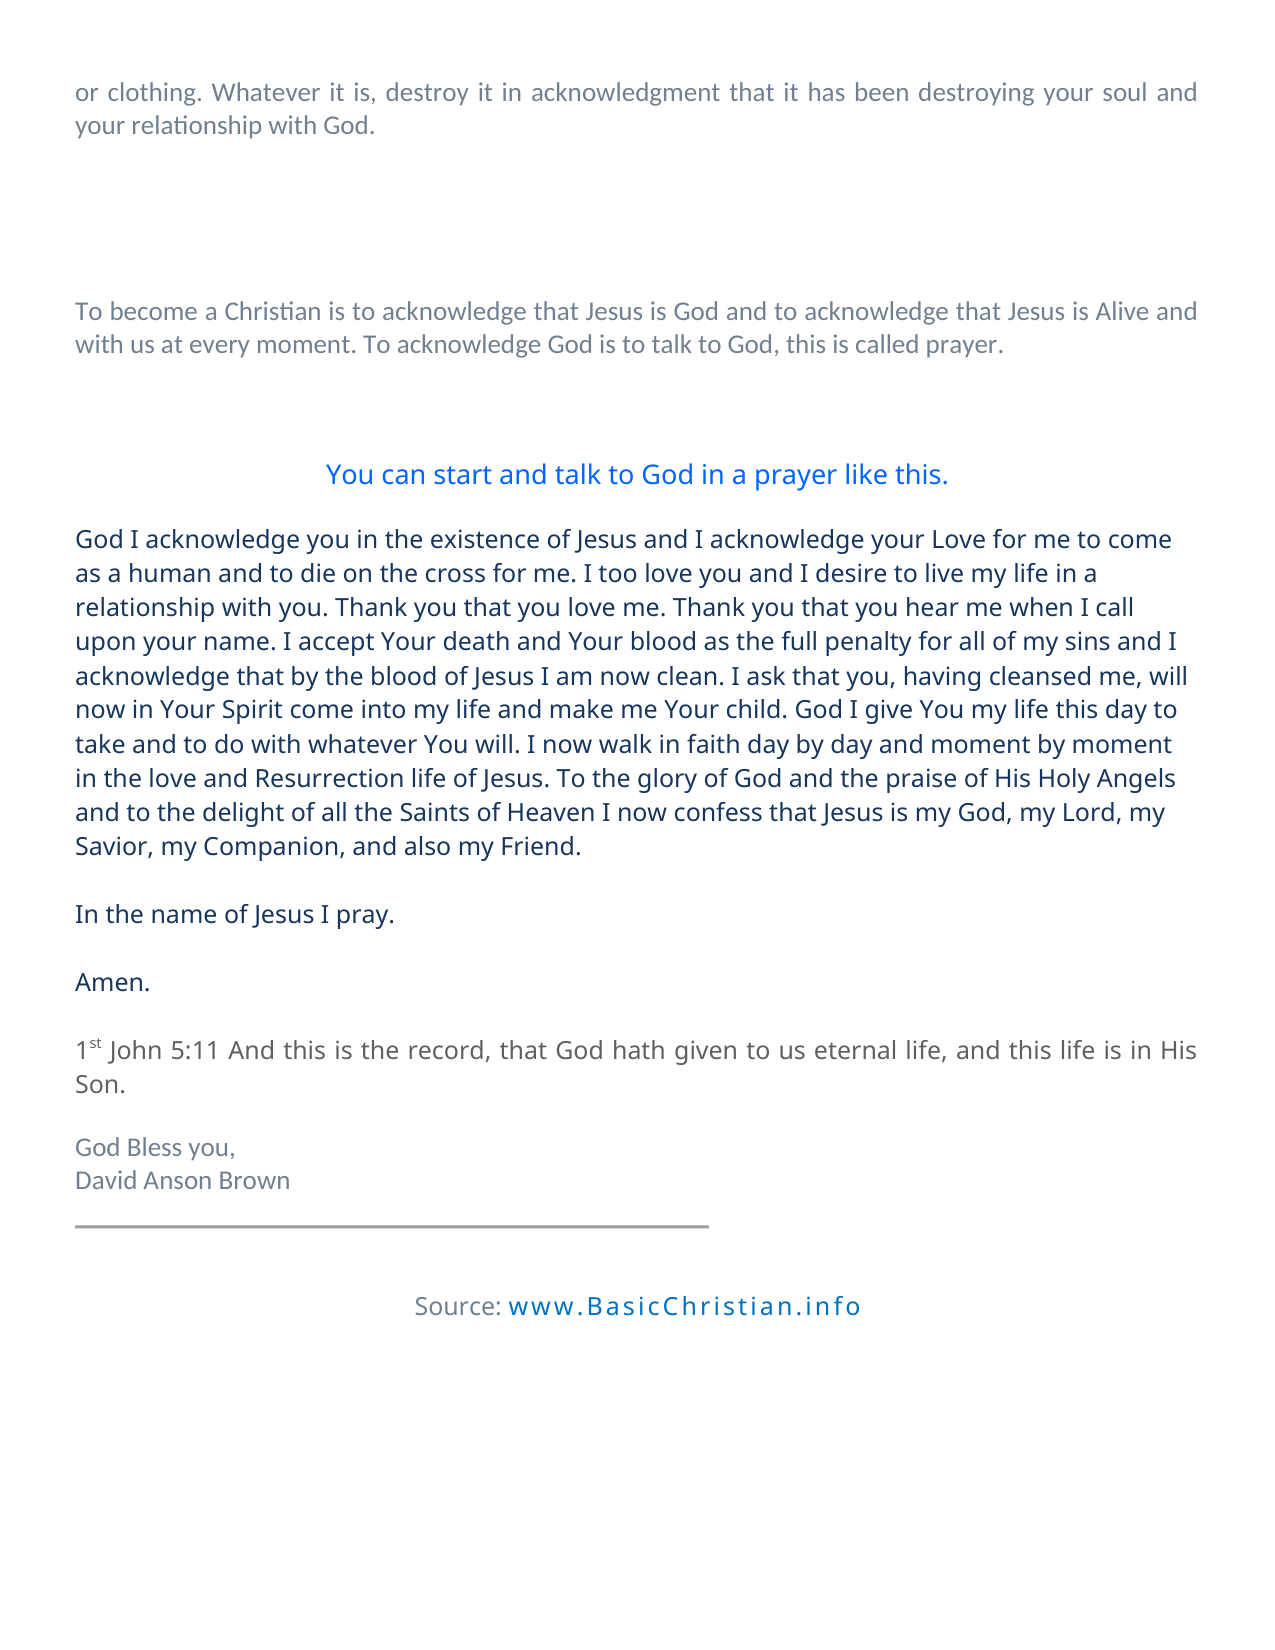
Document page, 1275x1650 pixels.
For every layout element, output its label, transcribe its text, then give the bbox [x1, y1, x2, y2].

text You can start and talk to God in a prayer like this. [75, 456, 1200, 493]
text Amen. [75, 965, 1200, 999]
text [75, 75, 1200, 141]
text In the name of Jesus I pray. [75, 897, 1200, 965]
text Source: www.BasicChristian.info [75, 1288, 1200, 1323]
text To become a Christian is to acknowledge that Jesus is God and to acknowledge that Jesus is Alive and with us at every moment. To acknowledge God is to talk to God, this is called prayer. [75, 294, 1200, 361]
text God Bless you, David Anson Brown [75, 1130, 1200, 1196]
text 1st John 5:11 And this is the record, that God hath given to us eternal life, and this life is in His Son. [75, 1033, 1200, 1101]
text God I acknowledge you in the existence of Jesus and I acknowledge your Love for me to come as a human and to die on the cross for me. I too love you and I desire to live my life in a relationship with you. Thank you that you love me. Thank you that you hear me when I call upon your name. I accept Your death and Your blood as the full penalty for all of my sins and I acknowledge that by the blood of Jesus I am now clean. I ask that you, having cleansed me, will now in Your Spirit come into my life and make me Your child. God I give You my life this day to take and to do with whatever You will. I now walk in faith day by day and moment by moment in the love and Resurrection life of Jesus. To the glory of God and the praise of His Holy Angels and to the delight of all the Saints of Heaven I now confess that Jesus is my God, my Lord, my Savior, my Companion, and also my Friend. [75, 522, 1200, 897]
